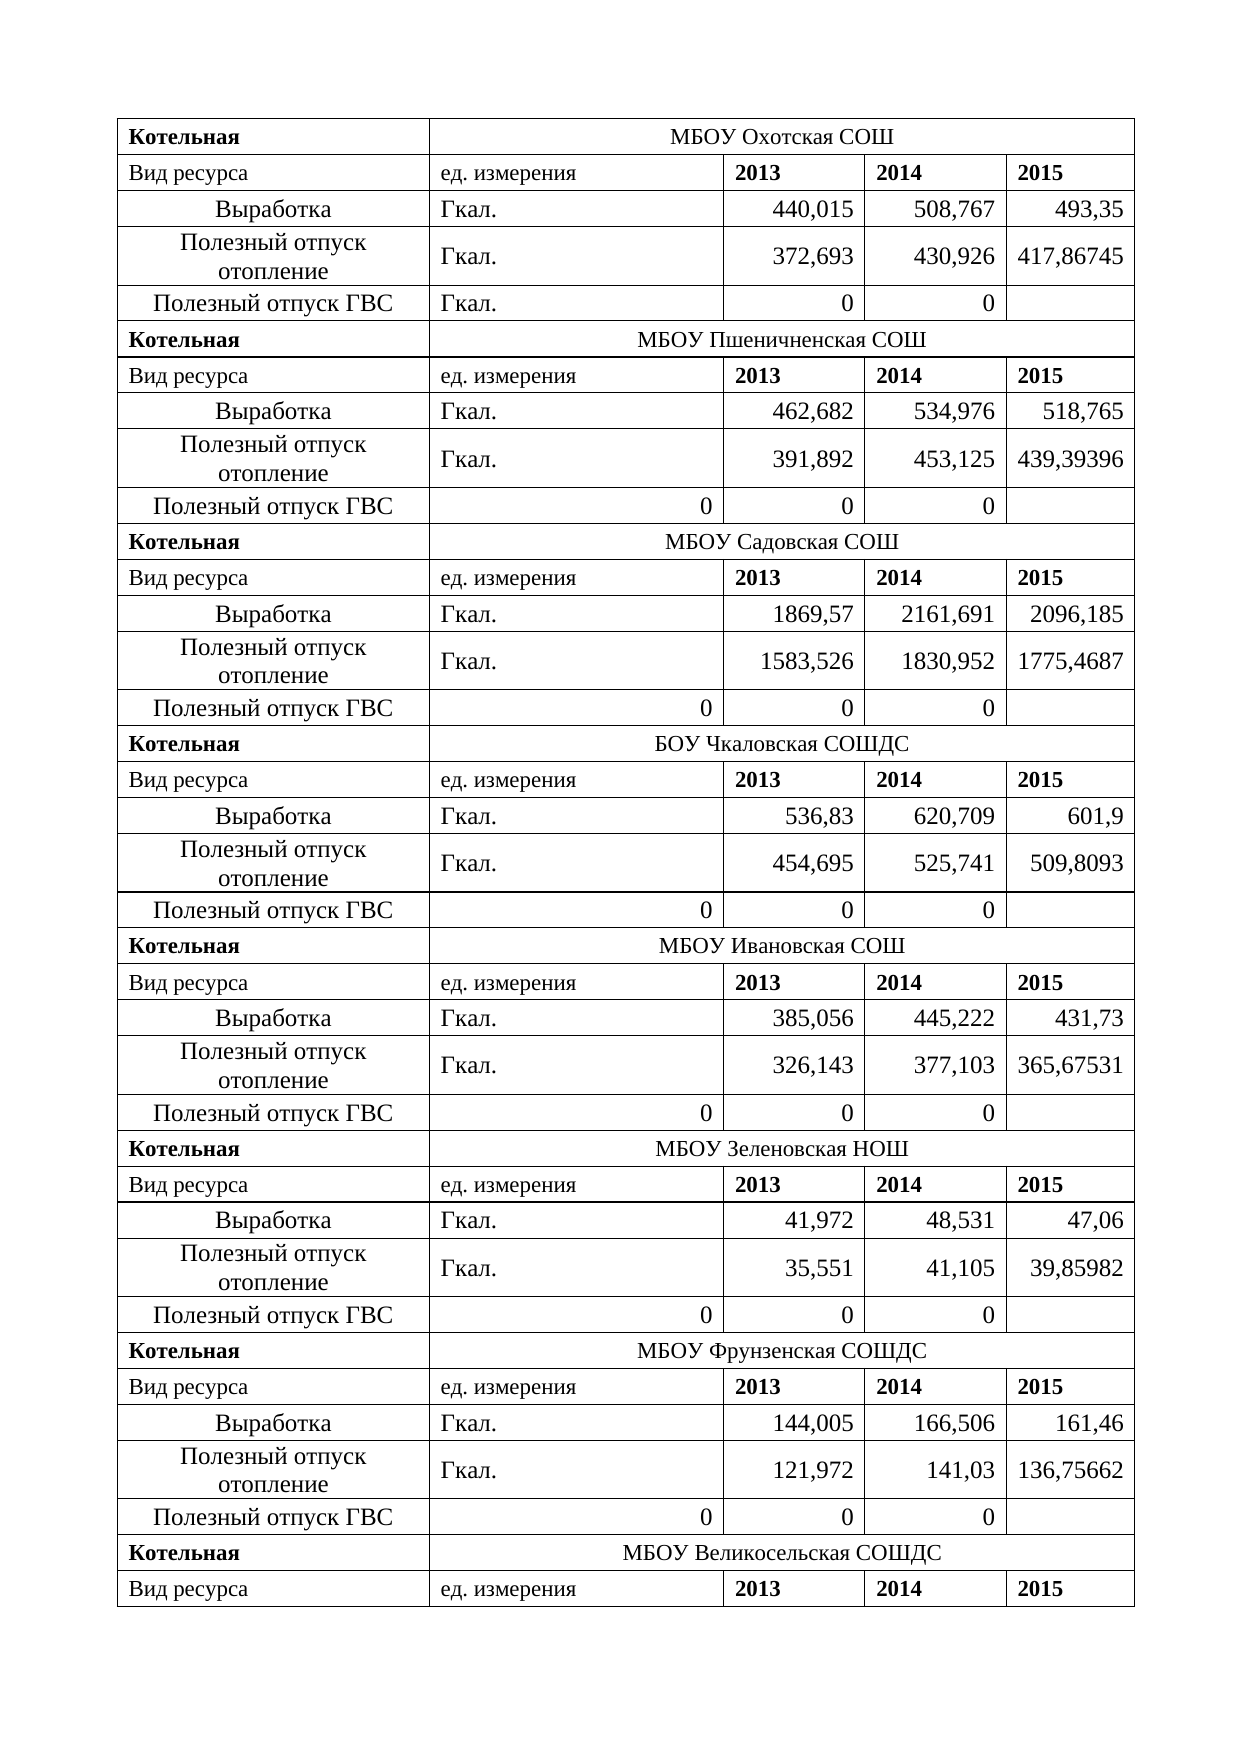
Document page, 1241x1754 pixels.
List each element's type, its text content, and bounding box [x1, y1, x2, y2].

table_cell 2015 [1007, 762, 1134, 797]
table_cell 2015 [1007, 1369, 1134, 1404]
table_cell ед. измерения [430, 1167, 723, 1201]
table_cell Котельная [118, 1535, 429, 1570]
table_cell 0 [724, 893, 864, 927]
table_cell Гкал. [430, 1441, 723, 1498]
table_cell Полезный отпуск ГВС [118, 1095, 429, 1129]
table_cell Вид ресурса [118, 1571, 429, 1606]
table_cell 509,8093 [1007, 834, 1134, 891]
table_cell 0 [865, 893, 1006, 927]
table_cell 601,9 [1007, 798, 1134, 833]
table_cell Полезный отпуск отопление [118, 227, 429, 284]
table_cell 1830,952 [865, 632, 1006, 689]
table_cell Полезный отпуск ГВС [118, 1499, 429, 1534]
table_cell Полезный отпуск ГВС [118, 286, 429, 320]
table_cell 144,005 [724, 1405, 864, 1440]
table_cell Выработка [118, 1203, 429, 1237]
table_cell 2013 [724, 155, 864, 190]
table_cell 1869,57 [724, 596, 864, 631]
table_cell МБОУ Великосельская СОШДС [430, 1535, 1134, 1570]
table_cell 534,976 [865, 393, 1006, 428]
table_cell 0 [430, 1095, 723, 1129]
table_cell Гкал. [430, 632, 723, 689]
table_cell 365,67531 [1007, 1036, 1134, 1094]
table_cell Гкал. [430, 596, 723, 631]
table_cell 372,693 [724, 227, 864, 284]
table_cell [1007, 1297, 1134, 1332]
table_cell Котельная [118, 524, 429, 559]
table_cell ед. измерения [430, 560, 723, 594]
table_cell Гкал. [430, 429, 723, 487]
table_cell Вид ресурса [118, 1369, 429, 1404]
table_cell Котельная [118, 321, 429, 356]
table_cell 430,926 [865, 227, 1006, 284]
table_cell 385,056 [724, 1000, 864, 1035]
table_cell Выработка [118, 191, 429, 226]
table_cell МБОУ Зеленовская НОШ [430, 1131, 1134, 1166]
table_cell 493,35 [1007, 191, 1134, 226]
table_cell 0 [430, 893, 723, 927]
table_cell Гкал. [430, 1000, 723, 1035]
table_cell 536,83 [724, 798, 864, 833]
table_cell ед. измерения [430, 155, 723, 190]
table_cell 0 [865, 690, 1006, 725]
table_cell Выработка [118, 1000, 429, 1035]
table_cell 0 [430, 690, 723, 725]
table_cell 1583,526 [724, 632, 864, 689]
table_cell ед. измерения [430, 762, 723, 797]
table_cell Котельная [118, 1333, 429, 1368]
table_cell 440,015 [724, 191, 864, 226]
table_cell Гкал. [430, 1036, 723, 1094]
table_cell МБОУ Садовская СОШ [430, 524, 1134, 559]
table_cell Котельная [118, 726, 429, 761]
table_cell 2161,691 [865, 596, 1006, 631]
table_cell Гкал. [430, 798, 723, 833]
table_cell 2015 [1007, 155, 1134, 190]
table_cell 0 [865, 1297, 1006, 1332]
table_cell ед. измерения [430, 1571, 723, 1606]
table_cell Вид ресурса [118, 762, 429, 797]
table_cell 2014 [865, 762, 1006, 797]
table_cell 2014 [865, 1571, 1006, 1606]
table_cell 2015 [1007, 560, 1134, 594]
table_cell 453,125 [865, 429, 1006, 487]
table_cell 326,143 [724, 1036, 864, 1094]
table_cell Гкал. [430, 1203, 723, 1237]
table_cell Выработка [118, 1405, 429, 1440]
table_cell ед. измерения [430, 358, 723, 392]
table_cell 620,709 [865, 798, 1006, 833]
table_cell Выработка [118, 596, 429, 631]
table_cell Полезный отпуск отопление [118, 834, 429, 891]
table_cell 2014 [865, 1167, 1006, 1201]
table_cell 518,765 [1007, 393, 1134, 428]
table_cell 2013 [724, 964, 864, 999]
table_cell 2015 [1007, 358, 1134, 392]
table_cell 41,972 [724, 1203, 864, 1237]
table_cell 2014 [865, 964, 1006, 999]
table_cell 0 [865, 1095, 1006, 1129]
table_cell Гкал. [430, 1239, 723, 1296]
table_cell 39,85982 [1007, 1239, 1134, 1296]
table_cell 0 [865, 286, 1006, 320]
table_cell Полезный отпуск отопление [118, 429, 429, 487]
table_cell 0 [724, 1095, 864, 1129]
table_cell 2015 [1007, 964, 1134, 999]
table_cell Вид ресурса [118, 560, 429, 594]
table_cell Полезный отпуск отопление [118, 1036, 429, 1094]
table_cell 2014 [865, 560, 1006, 594]
table_cell Вид ресурса [118, 1167, 429, 1201]
table_cell [1007, 893, 1134, 927]
table_cell Полезный отпуск отопление [118, 1239, 429, 1296]
table_cell Полезный отпуск отопление [118, 632, 429, 689]
table_cell 2013 [724, 762, 864, 797]
table_cell Полезный отпуск ГВС [118, 690, 429, 725]
table_cell Гкал. [430, 227, 723, 284]
table_cell 0 [430, 1297, 723, 1332]
table_cell 2013 [724, 560, 864, 594]
table_cell 454,695 [724, 834, 864, 891]
table_cell [1007, 1095, 1134, 1129]
table_cell 431,73 [1007, 1000, 1134, 1035]
table_cell 166,506 [865, 1405, 1006, 1440]
table_cell 439,39396 [1007, 429, 1134, 487]
table_cell 47,06 [1007, 1203, 1134, 1237]
table_cell Гкал. [430, 834, 723, 891]
table_cell 445,222 [865, 1000, 1006, 1035]
table_cell 0 [865, 1499, 1006, 1534]
table_cell 41,105 [865, 1239, 1006, 1296]
table_cell Выработка [118, 798, 429, 833]
table_cell 462,682 [724, 393, 864, 428]
table_cell 2013 [724, 1571, 864, 1606]
table_cell 2014 [865, 358, 1006, 392]
table_cell 2015 [1007, 1167, 1134, 1201]
table_cell 2013 [724, 1167, 864, 1201]
table_cell 0 [724, 690, 864, 725]
table_cell 525,741 [865, 834, 1006, 891]
table_cell Котельная [118, 928, 429, 963]
table_cell МБОУ Фрунзенская СОШДС [430, 1333, 1134, 1368]
table_cell 121,972 [724, 1441, 864, 1498]
table_cell МБОУ Ивановская СОШ [430, 928, 1134, 963]
table_cell 0 [865, 488, 1006, 523]
table_cell Котельная [118, 119, 429, 154]
table_cell 0 [724, 1297, 864, 1332]
table_cell 2015 [1007, 1571, 1134, 1606]
table_cell 508,767 [865, 191, 1006, 226]
table_cell Гкал. [430, 1405, 723, 1440]
table_cell [1007, 1499, 1134, 1534]
table_cell МБОУ Охотская СОШ [430, 119, 1134, 154]
table_cell ед. измерения [430, 964, 723, 999]
table_cell 2014 [865, 1369, 1006, 1404]
table_cell 0 [430, 488, 723, 523]
table_cell Полезный отпуск ГВС [118, 1297, 429, 1332]
table_cell Полезный отпуск ГВС [118, 893, 429, 927]
table_cell 417,86745 [1007, 227, 1134, 284]
table_cell 35,551 [724, 1239, 864, 1296]
table_cell Вид ресурса [118, 358, 429, 392]
table_cell БОУ Чкаловская СОШДС [430, 726, 1134, 761]
table_cell 0 [724, 1499, 864, 1534]
table_cell [1007, 488, 1134, 523]
table_cell 2014 [865, 155, 1006, 190]
table_cell 0 [430, 1499, 723, 1534]
table_cell Гкал. [430, 191, 723, 226]
table_cell Вид ресурса [118, 155, 429, 190]
table_cell МБОУ Пшеничненская СОШ [430, 321, 1134, 356]
table_cell 1775,4687 [1007, 632, 1134, 689]
table_cell Котельная [118, 1131, 429, 1166]
table_cell 2096,185 [1007, 596, 1134, 631]
table_cell 0 [724, 488, 864, 523]
table_cell 48,531 [865, 1203, 1006, 1237]
table_cell 136,75662 [1007, 1441, 1134, 1498]
table_cell 141,03 [865, 1441, 1006, 1498]
table_cell 2013 [724, 358, 864, 392]
table_cell Гкал. [430, 286, 723, 320]
table_cell 161,46 [1007, 1405, 1134, 1440]
table_cell [1007, 690, 1134, 725]
table_cell Вид ресурса [118, 964, 429, 999]
table_cell [1007, 286, 1134, 320]
table_cell 0 [724, 286, 864, 320]
table_cell 2013 [724, 1369, 864, 1404]
table_cell Полезный отпуск ГВС [118, 488, 429, 523]
table_cell 377,103 [865, 1036, 1006, 1094]
table_cell Полезный отпуск отопление [118, 1441, 429, 1498]
table_cell 391,892 [724, 429, 864, 487]
table_cell ед. измерения [430, 1369, 723, 1404]
table_cell Выработка [118, 393, 429, 428]
table_cell Гкал. [430, 393, 723, 428]
